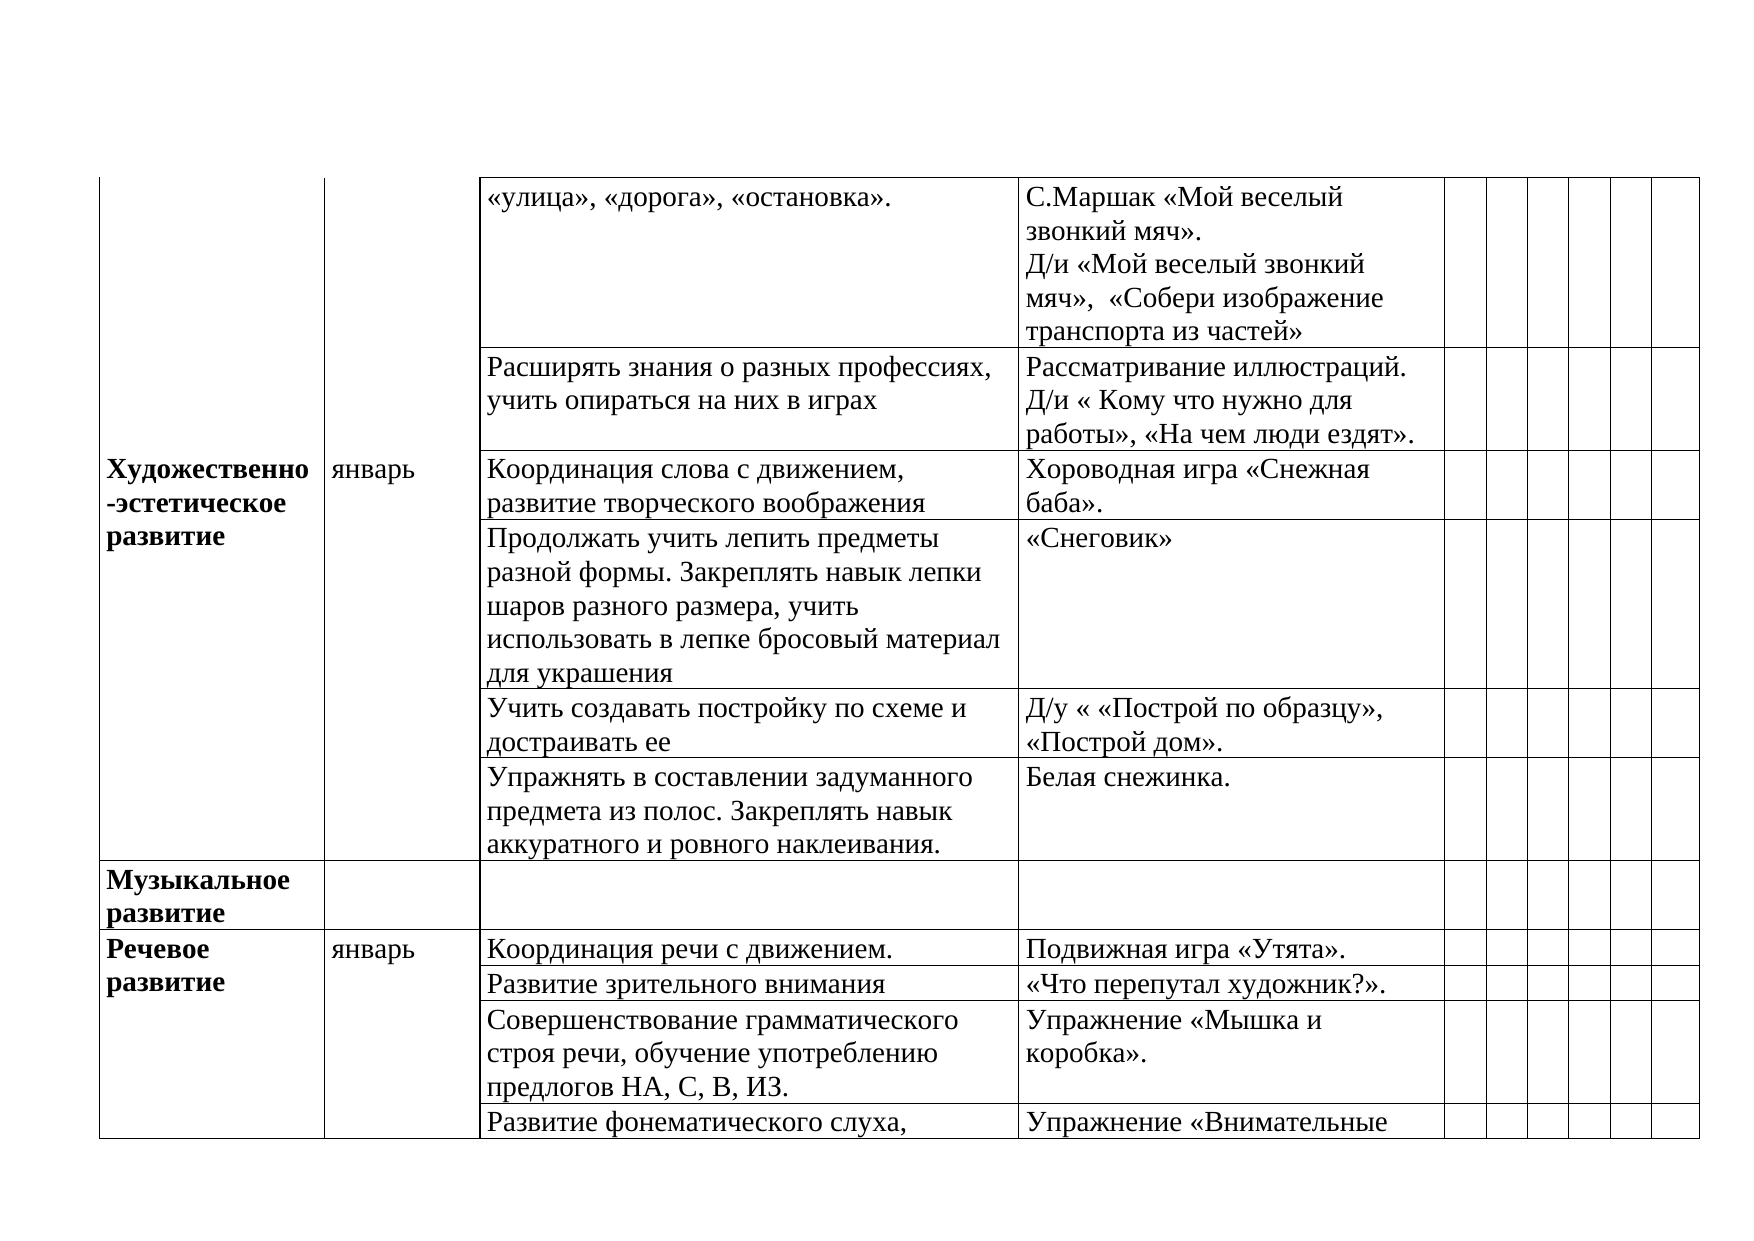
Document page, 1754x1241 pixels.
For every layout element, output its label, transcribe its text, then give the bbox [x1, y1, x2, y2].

table_cell [1528, 758, 1568, 860]
table_cell [1652, 451, 1699, 518]
table_cell [1528, 966, 1568, 1000]
table_cell Учить создавать постройку по схеме и достраивать ее [481, 689, 1018, 757]
table_cell [1611, 689, 1651, 757]
table_cell «Что перепутал художник?». [1019, 966, 1444, 1000]
table_cell [1569, 1001, 1610, 1103]
table_cell [325, 861, 479, 929]
table_cell [1652, 520, 1699, 688]
table_cell [1487, 930, 1527, 964]
table_cell «Снеговик» [1019, 520, 1444, 688]
table_cell [1487, 689, 1527, 757]
table_cell [1487, 178, 1527, 347]
table_cell [1528, 689, 1568, 757]
table_cell [1652, 966, 1699, 1000]
table_cell Рассматривание иллюстраций. Д/и « Кому что нужно для работы», «На чем люди ездят». [1019, 348, 1444, 449]
table_cell [1611, 930, 1651, 964]
table_cell [1569, 930, 1610, 964]
table_cell [1611, 758, 1651, 860]
table_cell [1445, 758, 1486, 860]
table_cell Хороводная игра «Снежная баба». [1019, 451, 1444, 518]
table_cell [1487, 520, 1527, 688]
table_cell [1569, 178, 1610, 347]
table_cell [1019, 861, 1444, 929]
table_cell Расширять знания о разных профессиях, учить опираться на них в играх [481, 348, 1018, 449]
table_cell [1569, 1104, 1610, 1138]
table_cell Художественно-эстетическое развитие [100, 450, 324, 860]
table_cell [1569, 520, 1610, 688]
table_cell [1569, 451, 1610, 518]
table_cell [1445, 966, 1486, 1000]
table_cell [1445, 520, 1486, 688]
table_cell [1528, 520, 1568, 688]
table_cell [481, 861, 1018, 929]
table_cell [1652, 861, 1699, 929]
table_cell [1487, 451, 1527, 518]
table_cell [1445, 689, 1486, 757]
table_cell [1652, 689, 1699, 757]
table_cell Д/у « «Построй по образцу», «Построй дом». [1019, 689, 1444, 757]
table_cell [1445, 451, 1486, 518]
table_cell [1445, 178, 1486, 347]
table_cell [1445, 1104, 1486, 1138]
table_cell [1528, 178, 1568, 347]
table_cell [1611, 861, 1651, 929]
table_cell [1611, 348, 1651, 449]
table_cell [1487, 1001, 1527, 1103]
table_cell Подвижная игра «Утята». [1019, 930, 1444, 964]
table_cell январь [325, 930, 479, 1138]
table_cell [1019, 1104, 1444, 1138]
table_cell [1487, 861, 1527, 929]
table_cell Упражнение «Мышка и коробка». [1019, 1001, 1444, 1103]
table_cell [1528, 1104, 1568, 1138]
table_cell Координация речи с движением. [481, 930, 1018, 964]
table_cell [1487, 348, 1527, 449]
table_cell [1487, 758, 1527, 860]
table_cell [1652, 178, 1699, 347]
table_cell Продолжать учить лепить предметы разной формы. Закреплять навык лепки шаров разного размера, учить использовать в лепке бросовый материал для украшения [481, 520, 1018, 688]
table_cell [1528, 451, 1568, 518]
table_cell [1487, 1104, 1527, 1138]
table_cell [1611, 1104, 1651, 1138]
table_cell Музыкальное развитие [100, 861, 324, 929]
table_cell [1528, 348, 1568, 449]
table_cell [1569, 966, 1610, 1000]
table_cell [1652, 1001, 1699, 1103]
table_cell [1445, 348, 1486, 449]
table_cell Совершенствование грамматического строя речи, обучение употреблению предлогов НА, С, В, ИЗ. [481, 1001, 1018, 1103]
table_cell [1569, 861, 1610, 929]
table_cell [1445, 1001, 1486, 1103]
table_cell Упражнять в составлении задуманного предмета из полос. Закреплять навык аккуратного и ровного наклеивания. [481, 758, 1018, 860]
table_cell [1019, 178, 1444, 347]
table_cell [1487, 966, 1527, 1000]
table_cell Речевое развитие [100, 930, 324, 1138]
table_cell [1569, 348, 1610, 449]
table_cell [481, 178, 1018, 347]
table_cell [1611, 1001, 1651, 1103]
table_cell [1528, 1001, 1568, 1103]
table_cell Развитие зрительного внимания [481, 966, 1018, 1000]
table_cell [481, 1104, 1018, 1138]
table_cell [1528, 861, 1568, 929]
table_cell Белая снежинка. [1019, 758, 1444, 860]
table_cell [1652, 930, 1699, 964]
table_cell [1652, 348, 1699, 449]
table_cell [1611, 178, 1651, 347]
table_cell [1569, 758, 1610, 860]
table_cell [1611, 966, 1651, 1000]
table_cell [1652, 1104, 1699, 1138]
table_cell Координация слова с движением, развитие творческого воображения [481, 451, 1018, 518]
table_cell [1611, 451, 1651, 518]
table_cell [1528, 930, 1568, 964]
table_cell [1569, 689, 1610, 757]
table_cell [1445, 861, 1486, 929]
table_cell [1611, 520, 1651, 688]
table_cell январь [325, 450, 479, 860]
table_cell [1445, 930, 1486, 964]
table_cell [1652, 758, 1699, 860]
